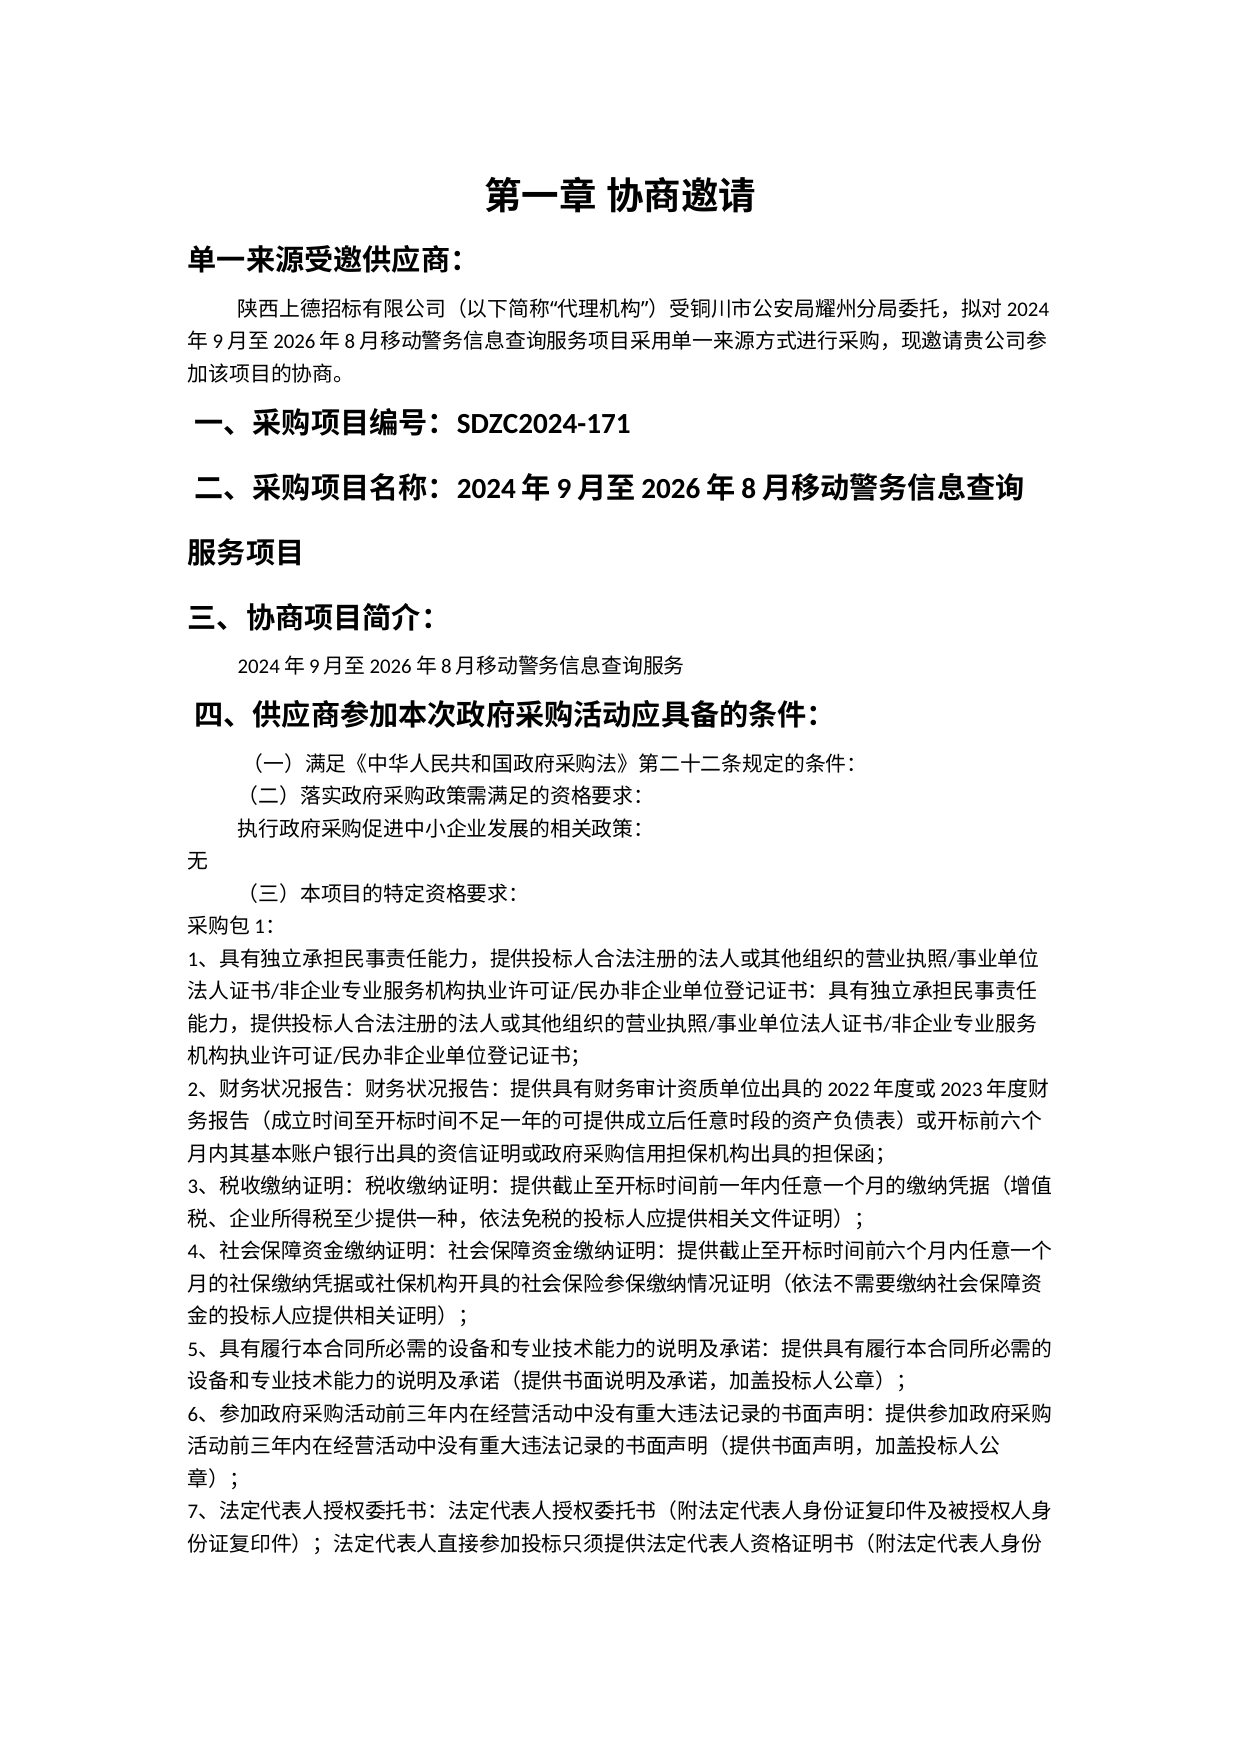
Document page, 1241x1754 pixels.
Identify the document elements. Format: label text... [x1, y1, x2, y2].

text 3、税收缴纳证明：税收缴纳证明：提供截止至开标时间前一年内任意一个月的缴纳凭据（增值税、企业所得税至少提供一种，依法免税的投标人应提供相关文件证明）； [187, 1169, 1053, 1234]
text 二、采购项目名称：2024年9月至2026年8月移动警务信息查询服务项目 [187, 454, 1053, 584]
text 采购包1： [187, 909, 1053, 942]
text 6、参加政府采购活动前三年内在经营活动中没有重大违法记录的书面声明：提供参加政府采购活动前三年内在经营活动中没有重大违法记录的书面声明（提供书面声明，加盖投标人公章）； [187, 1397, 1053, 1494]
text 5、具有履行本合同所必需的设备和专业技术能力的说明及承诺：提供具有履行本合同所必需的设备和专业技术能力的说明及承诺（提供书面说明及承诺，加盖投标人公章）； [187, 1332, 1053, 1397]
text 无 [187, 844, 1053, 877]
text 单一来源受邀供应商： [187, 227, 1053, 292]
text （二）落实政府采购政策需满足的资格要求： [187, 779, 1053, 812]
text 一、采购项目编号：SDZC2024-171 [187, 389, 1053, 454]
text （一）满足《中华人民共和国政府采购法》第二十二条规定的条件： [187, 747, 1053, 779]
text 四、供应商参加本次政府采购活动应具备的条件： [187, 682, 1053, 747]
text 4、社会保障资金缴纳证明：社会保障资金缴纳证明：提供截止至开标时间前六个月内任意一个月的社保缴纳凭据或社保机构开具的社会保险参保缴纳情况证明（依法不需要缴纳社会保障资金的投标人应提供相关证明）； [187, 1234, 1053, 1332]
text 2024年9月至2026年8月移动警务信息查询服务 [187, 649, 1053, 682]
text （三）本项目的特定资格要求： [187, 877, 1053, 909]
text 2、财务状况报告：财务状况报告：提供具有财务审计资质单位出具的2022年度或2023年度财务报告（成立时间至开标时间不足一年的可提供成立后任意时段的资产负债表）或开标前六个月内其基本账户银行出具的资信证明或政府采购信用担保机构出具的担保函； [187, 1072, 1053, 1169]
text 三、协商项目简介： [187, 584, 1053, 649]
text 1、具有独立承担民事责任能力，提供投标人合法注册的法人或其他组织的营业执照/事业单位法人证书/非企业专业服务机构执业许可证/民办非企业单位登记证书：具有独立承担民事责任能力，提供投标人合法注册的法人或其他组织的营业执照/事业单位法人证书/非企业专业服务机构执业许可证/民办非企业单位登记证书； [187, 942, 1053, 1072]
text 第一章 协商邀请 [187, 162, 1053, 227]
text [187, 1494, 1053, 1559]
text 陕西上德招标有限公司（以下简称“代理机构”）受铜川市公安局耀州分局委托，拟对2024年9月至2026年8月移动警务信息查询服务项目采用单一来源方式进行采购，现邀请贵公司参加该项目的协商。 [187, 292, 1053, 389]
text 执行政府采购促进中小企业发展的相关政策： [187, 812, 1053, 844]
